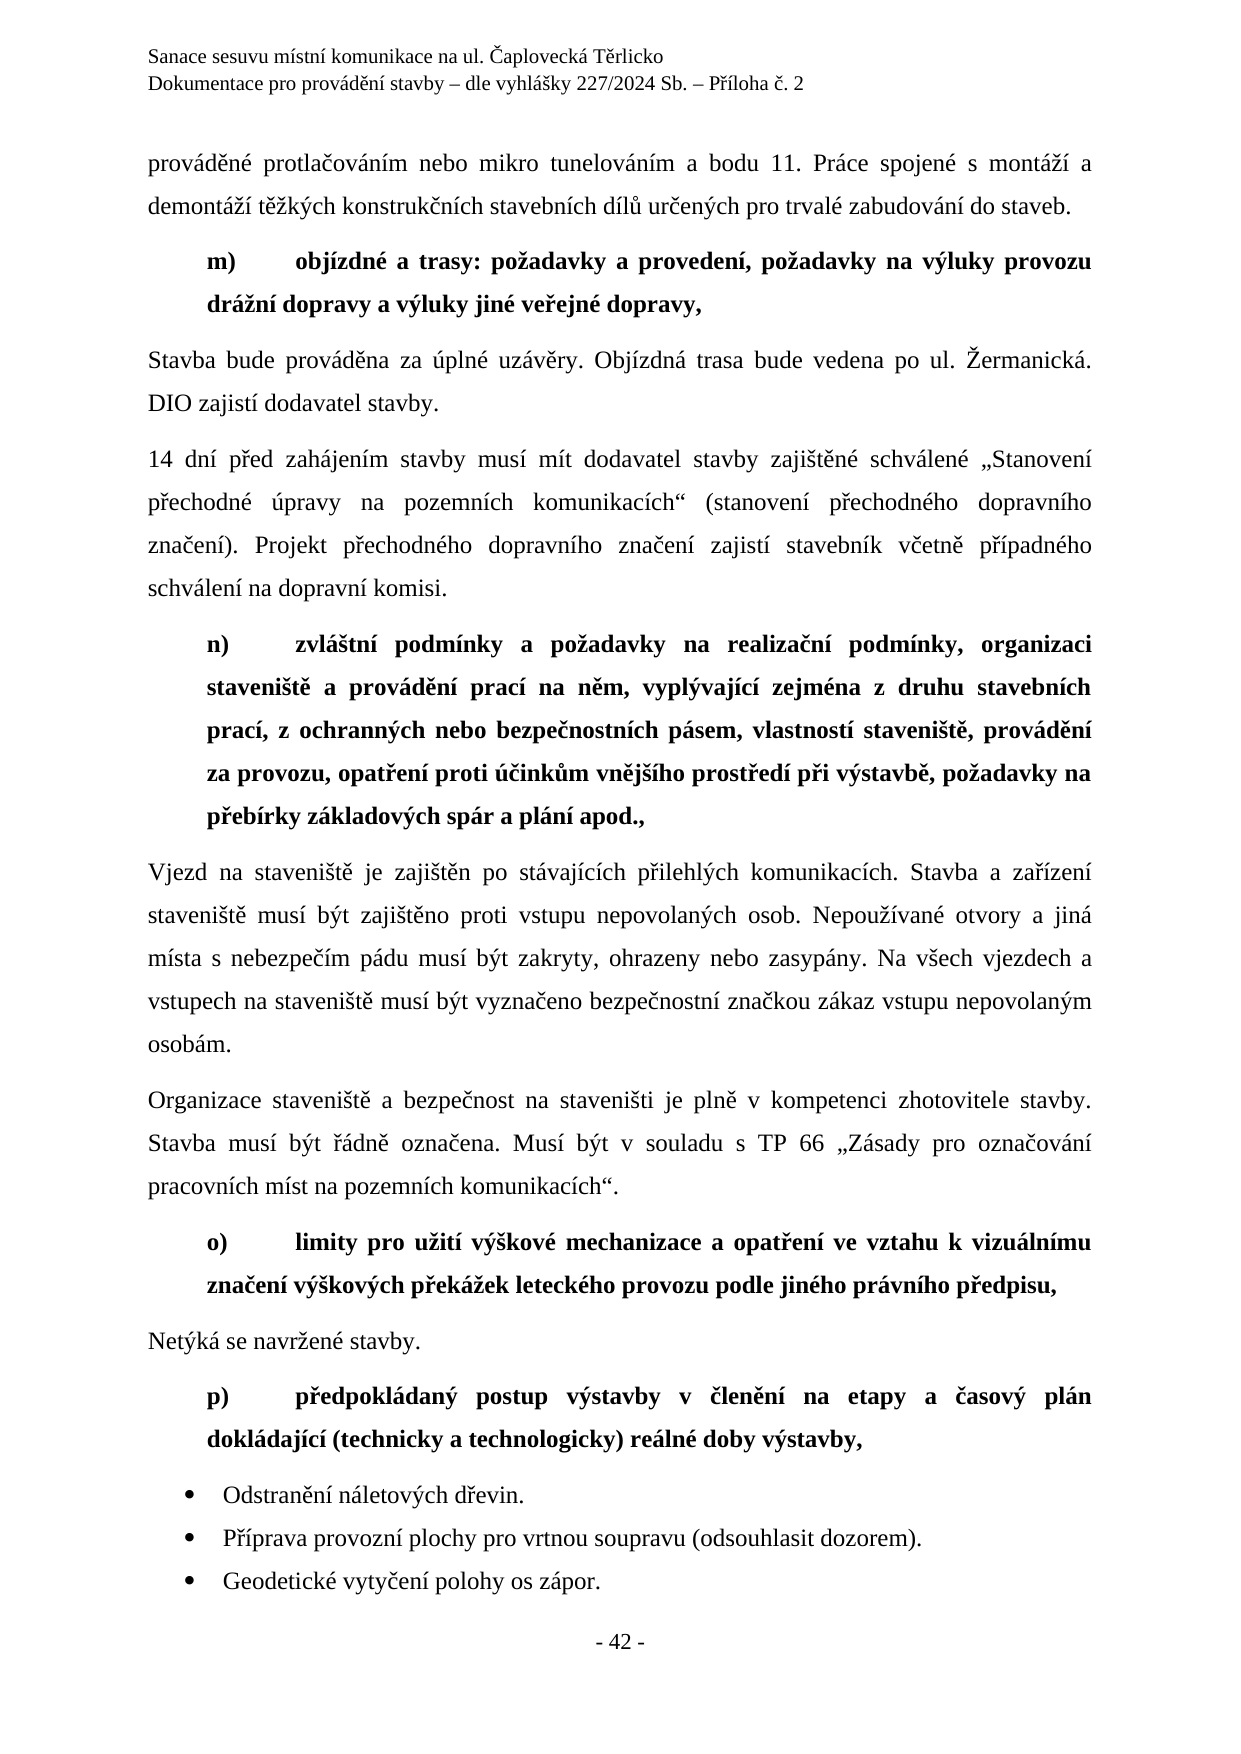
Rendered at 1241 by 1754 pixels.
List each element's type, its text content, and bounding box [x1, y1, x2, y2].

list Příprava provozní plochy pro vrtnou soupravu (odsouhlasit dozorem). [185, 1523, 1093, 1552]
text 14 dní před zahájením stavby musí mít dodavatel stavby zajištěné schválené „Stanovení přechodné úpravy na pozemních komunikacích“ (stanovení přechodného dopravního značení). Projekt přechodného dopravního značení zajistí stavebník včetně případného schválení na dopravní komisi. [148, 444, 1093, 602]
text Organizace staveniště a bezpečnost na staveništi je plně v kompetenci zhotovitele stavby. Stavba musí být řádně označena. Musí být v souladu s TP 66 „Zásady pro označování pracovních míst na pozemních komunikacích“. [148, 1085, 1093, 1200]
text Netýká se navržené stavby. [148, 1326, 1093, 1354]
list Odstranění náletových dřevin. [185, 1480, 1093, 1509]
list Geodetické vytyčení polohy os zápor. [185, 1566, 1093, 1595]
subtitle n) zvláštní podmínky a požadavky na realizační podmínky, organizaci staveniště a provádění prací na něm, vyplývající zejména z druhu stavebních prací, z ochranných nebo bezpečnostních pásem, vlastností staveniště, provádění za provozu, opatření proti účinkům vnějšího prostředí při výstavbě, požadavky na přebírky základových spár a plání apod., [207, 629, 1093, 830]
subtitle p) předpokládaný postup výstavby v členění na etapy a časový plán dokládající (technicky a technologicky) reálné doby výstavby, [207, 1381, 1093, 1453]
text Stavba bude prováděna za úplné uzávěry. Objízdná trasa bude vedena po ul. Žermanická. DIO zajistí dodavatel stavby. [148, 345, 1093, 417]
subtitle o) limity pro užití výškové mechanizace a opatření ve vztahu k vizuálnímu značení výškových překážek leteckého provozu podle jiného právního předpisu, [207, 1227, 1093, 1299]
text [148, 148, 1093, 219]
text Vjezd na staveniště je zajištěn po stávajících přilehlých komunikacích. Stavba a zařízení staveniště musí být zajištěno proti vstupu nepovolaných osob. Nepoužívané otvory a jiná místa s nebezpečím pádu musí být zakryty, ohrazeny nebo zasypány. Na všech vjezdech a vstupech na staveniště musí být vyznačeno bezpečnostní značkou zákaz vstupu nepovolaným osobám. [148, 857, 1093, 1058]
subtitle m) objízdné a trasy: požadavky a provedení, požadavky na výluky provozu drážní dopravy a výluky jiné veřejné dopravy, [207, 246, 1093, 318]
